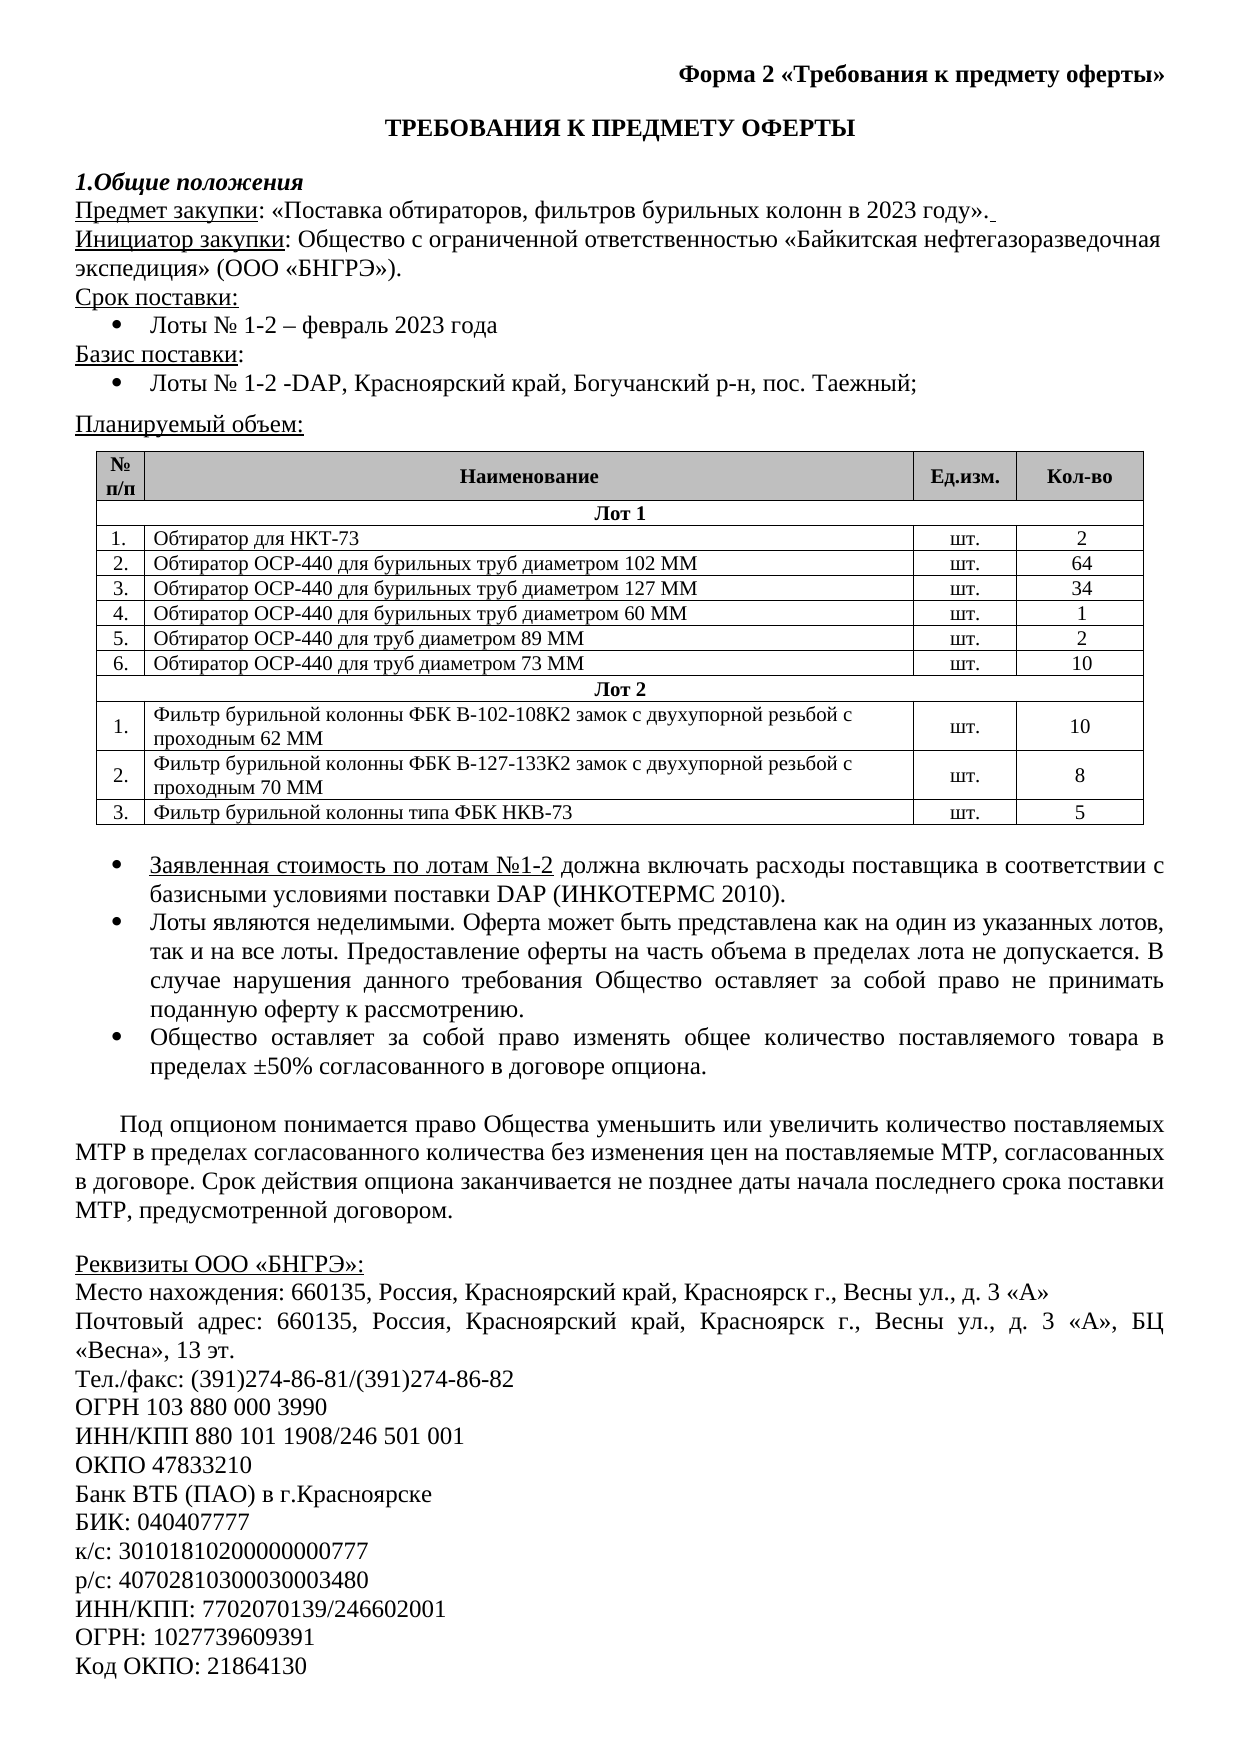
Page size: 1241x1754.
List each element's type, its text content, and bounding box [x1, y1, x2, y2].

text Банк ВТБ (ПАО) в г.Красноярске [75, 1479, 1165, 1507]
table_cell [97, 601, 144, 625]
table_cell 64 [1017, 551, 1143, 575]
text Почтовый адрес: 660135, Россия, Красноярский край, Красноярск г., Весны ул., д. 3 «А», БЦ «Весна», 13 эт. [75, 1306, 1165, 1364]
table_cell шт. [914, 551, 1016, 575]
list Заявленная стоимость по лотам №1-2 должна включать расходы поставщика в соответствии с базисными условиями поставки DAP (ИНКОТЕРМС 2010). [112, 850, 1165, 907]
table_cell шт. [914, 526, 1016, 550]
table_cell . [97, 526, 144, 550]
table_cell шт. [914, 601, 1016, 625]
text Тел./факс: (391)274-86-81/(391)274-86-82 [75, 1364, 1165, 1392]
list Лоты № 1-2 -DAP, Красноярский край, Богучанский р-н, пос. Таежный; [112, 368, 1165, 397]
text р/с: 40702810300030003480 [75, 1565, 1165, 1594]
table_cell Фильтр бурильной колонны типа ФБК НКВ-73 [145, 800, 913, 824]
list Лоты № 1-2 – февраль 2023 года [112, 311, 1165, 339]
table_header Кол-во [1017, 452, 1143, 500]
text Инициатор закупки: Общество с ограниченной ответственностью «Байкитская нефтегазоразведочная экспедиция» (ООО «БНГРЭ»). [75, 224, 1165, 282]
text 1.Общие положения [75, 167, 1165, 196]
table_cell шт. [914, 702, 1016, 750]
table_cell Обтиратор ОСР-440 для труб диаметром 89 ММ [145, 626, 913, 650]
text ИНН/КПП 880 101 1908/246 501 001 [75, 1421, 1165, 1450]
table_cell Обтиратор ОСР-440 для бурильных труб диаметром 60 ММ [145, 601, 913, 625]
table_cell Обтиратор ОСР-440 для бурильных труб диаметром 102 ММ [145, 551, 913, 575]
text ОКПО 47833210 [75, 1450, 1165, 1479]
table_cell шт. [914, 576, 1016, 600]
text ИНН/КПП: 7702070139/246602001 [75, 1594, 1165, 1622]
table_cell 5 [1017, 800, 1143, 824]
text Планируемый объем: [75, 409, 1165, 438]
text ТРЕБОВАНИЯ К ПРЕДМЕТУ ОФЕРТЫ [75, 113, 1165, 142]
text Код ОКПО: 21864130 [75, 1651, 1165, 1680]
text БИК: 040407777 [75, 1507, 1165, 1536]
list Общество оставляет за собой право изменять общее количество поставляемого товара в пределах ±50% согласованного в договоре опциона. [112, 1022, 1165, 1080]
table_cell 10 [1017, 702, 1143, 750]
table_cell Фильтр бурильной колонны ФБК В-102-108К2 замок с двухупорной резьбой с проходным 62 ММ [145, 702, 913, 750]
table_cell [97, 751, 144, 799]
text Базис поставки: [75, 339, 1165, 368]
table_cell [97, 800, 144, 824]
table_cell Обтиратор для НКТ-73 [145, 526, 913, 550]
text Предмет закупки: «Поставка обтираторов, фильтров бурильных колонн в 2023 году». [75, 196, 1165, 224]
table_header Наименование [145, 452, 913, 500]
text Реквизиты ООО «БНГРЭ»: [75, 1249, 1165, 1277]
table_cell 10 [1017, 651, 1143, 675]
table_cell 34 [1017, 576, 1143, 600]
text Под опционом понимается право Общества уменьшить или увеличить количество поставляемых МТР в пределах согласованного количества без изменения цен на поставляемые МТР, согласованных в договоре. Срок действия опциона заканчивается не позднее даты начала последнего срока поставки МТР, предусмотренной договором. [75, 1109, 1165, 1224]
table_cell шт. [914, 651, 1016, 675]
table_cell 8 [1017, 751, 1143, 799]
table_header Ед.изм. [914, 452, 1016, 500]
list Лоты являются неделимыми. Оферта может быть представлена как на один из указанных лотов, так и на все лоты. Предоставление оферты на часть объема в пределах лота не допускается. В случае нарушения данного требования Общество оставляет за собой право не принимать поданную оферту к рассмотрению. [112, 907, 1165, 1022]
table_cell [97, 702, 144, 750]
table_cell шт. [914, 751, 1016, 799]
table_cell [97, 576, 144, 600]
text Форма 2 «Требования к предмету оферты» [75, 59, 1165, 88]
table_cell [97, 651, 144, 675]
table_cell шт. [914, 626, 1016, 650]
text Срок поставки: [75, 282, 1165, 311]
table_cell 2 [1017, 526, 1143, 550]
table_cell Фильтр бурильной колонны ФБК В-127-133К2 замок с двухупорной резьбой с проходным 70 ММ [145, 751, 913, 799]
table_cell [97, 551, 144, 575]
table_cell Обтиратор ОСР-440 для труб диаметром 73 ММ [145, 651, 913, 675]
table_cell 1 [1017, 601, 1143, 625]
table_cell шт. [914, 800, 1016, 824]
table_cell 2 [1017, 626, 1143, 650]
table_cell [97, 626, 144, 650]
table_header № п/п [97, 452, 144, 500]
text к/с: 30101810200000000777 [75, 1536, 1165, 1565]
table_cell Лот 2 [97, 676, 1143, 701]
table_cell Обтиратор ОСР-440 для бурильных труб диаметром 127 ММ [145, 576, 913, 600]
text Место нахождения: 660135, Россия, Красноярский край, Красноярск г., Весны ул., д. 3 «А» [75, 1277, 1165, 1306]
table_cell Лот 1 [97, 501, 1143, 525]
text ОГРН: 1027739609391 [75, 1622, 1165, 1651]
text ОГРН 103 880 000 3990 [75, 1392, 1165, 1421]
